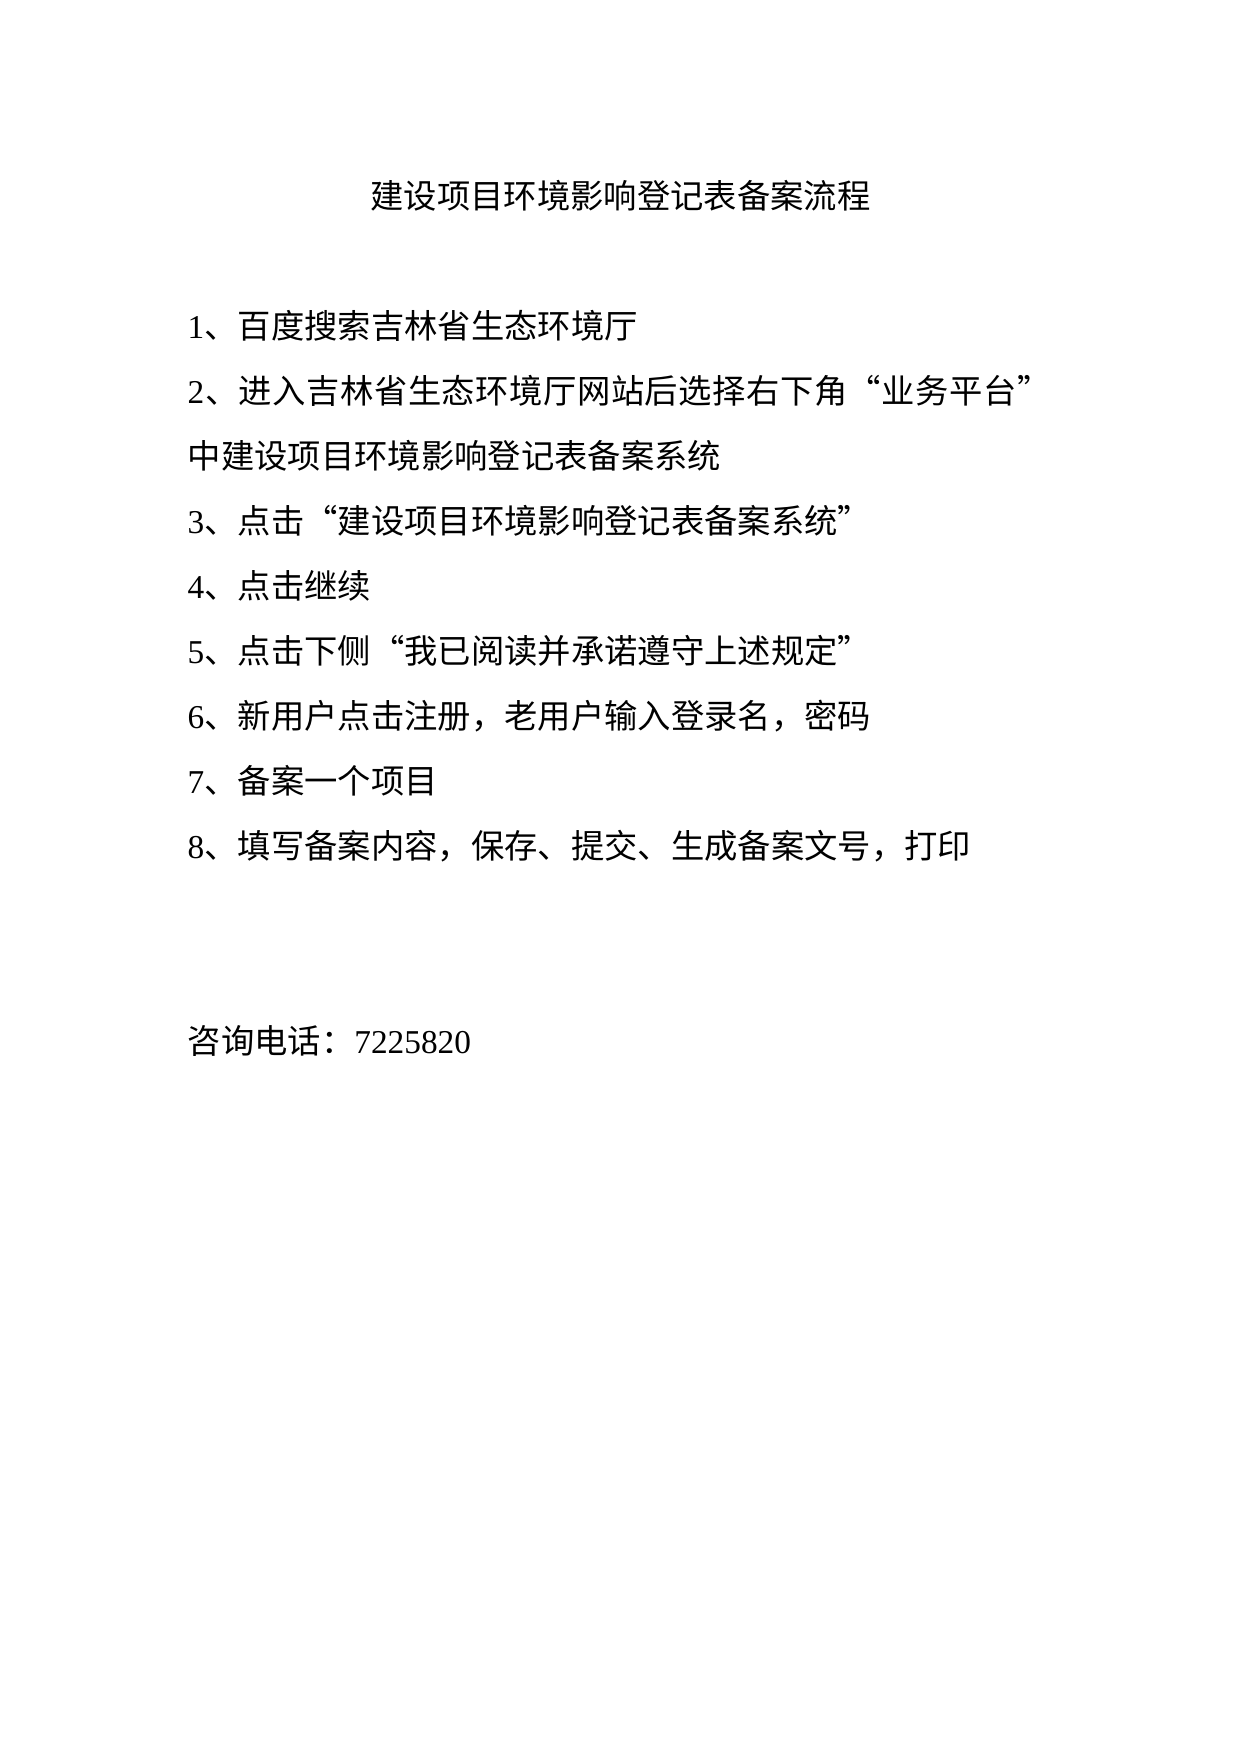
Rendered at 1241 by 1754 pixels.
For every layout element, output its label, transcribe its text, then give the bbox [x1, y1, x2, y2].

text 咨询电话：7225820 [187, 1007, 1053, 1072]
text 8、填写备案内容，保存、提交、生成备案文号，打印 [187, 812, 1053, 877]
text 7、备案一个项目 [187, 747, 1053, 812]
text 2、进入吉林省生态环境厅网站后选择右下角“业务平台”中建设项目环境影响登记表备案系统 [187, 357, 1053, 487]
text 5、点击下侧“我已阅读并承诺遵守上述规定” [187, 617, 1053, 682]
text 4、点击继续 [187, 552, 1053, 617]
text 1、百度搜索吉林省生态环境厅 [187, 292, 1053, 357]
text 3、点击“建设项目环境影响登记表备案系统” [187, 487, 1053, 552]
text 6、新用户点击注册，老用户输入登录名，密码 [187, 682, 1053, 747]
text 建设项目环境影响登记表备案流程 [187, 162, 1053, 227]
